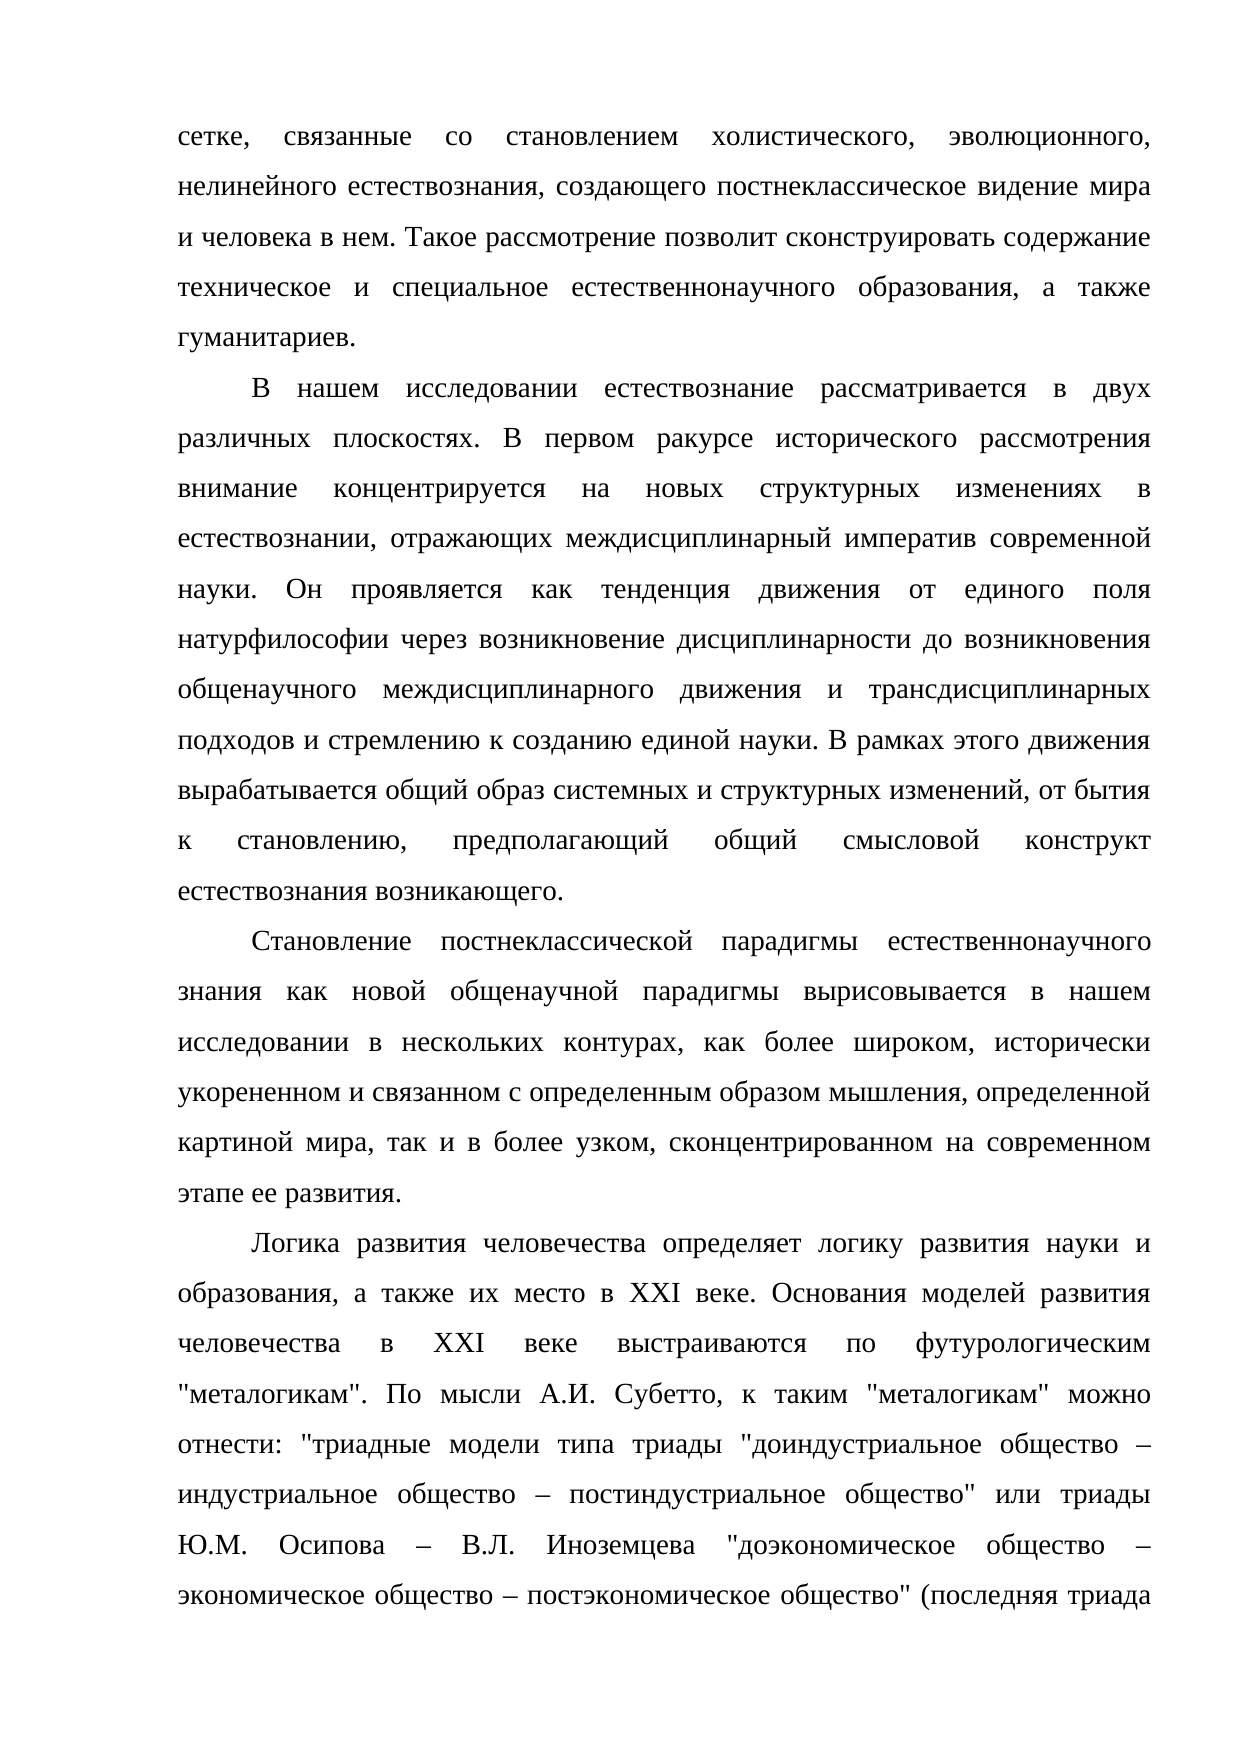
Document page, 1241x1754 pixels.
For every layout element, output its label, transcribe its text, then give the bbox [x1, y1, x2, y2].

text Становление постнеклассической парадигмы естественнонаучного знания как новой общенаучной парадигмы вырисовывается в нашем исследовании в нескольких контурах, как более широком, исторически укорененном и связанном с определенным образом мышления, определенной картиной мира, так и в более узком, сконцентрированном на современном этапе ее развития. [177, 923, 1152, 1208]
text В нашем исследовании естествознание рассматривается в двух различных плоскостях. В первом ракурсе исторического рассмотрения внимание концентрируется на новых структурных изменениях в естествознании, отражающих междисциплинарный императив современной науки. Он проявляется как тенденция движения от единого поля натурфилософии через возникновение дисциплинарности до возникновения общенаучного междисциплинарного движения и трансдисциплинарных подходов и стремлению к созданию единой науки. В рамках этого движения вырабатывается общий образ системных и структурных изменений, от бытия к становлению, предполагающий общий смысловой конструкт естествознания возникающего. [177, 370, 1152, 906]
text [177, 1225, 1152, 1611]
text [177, 118, 1152, 353]
